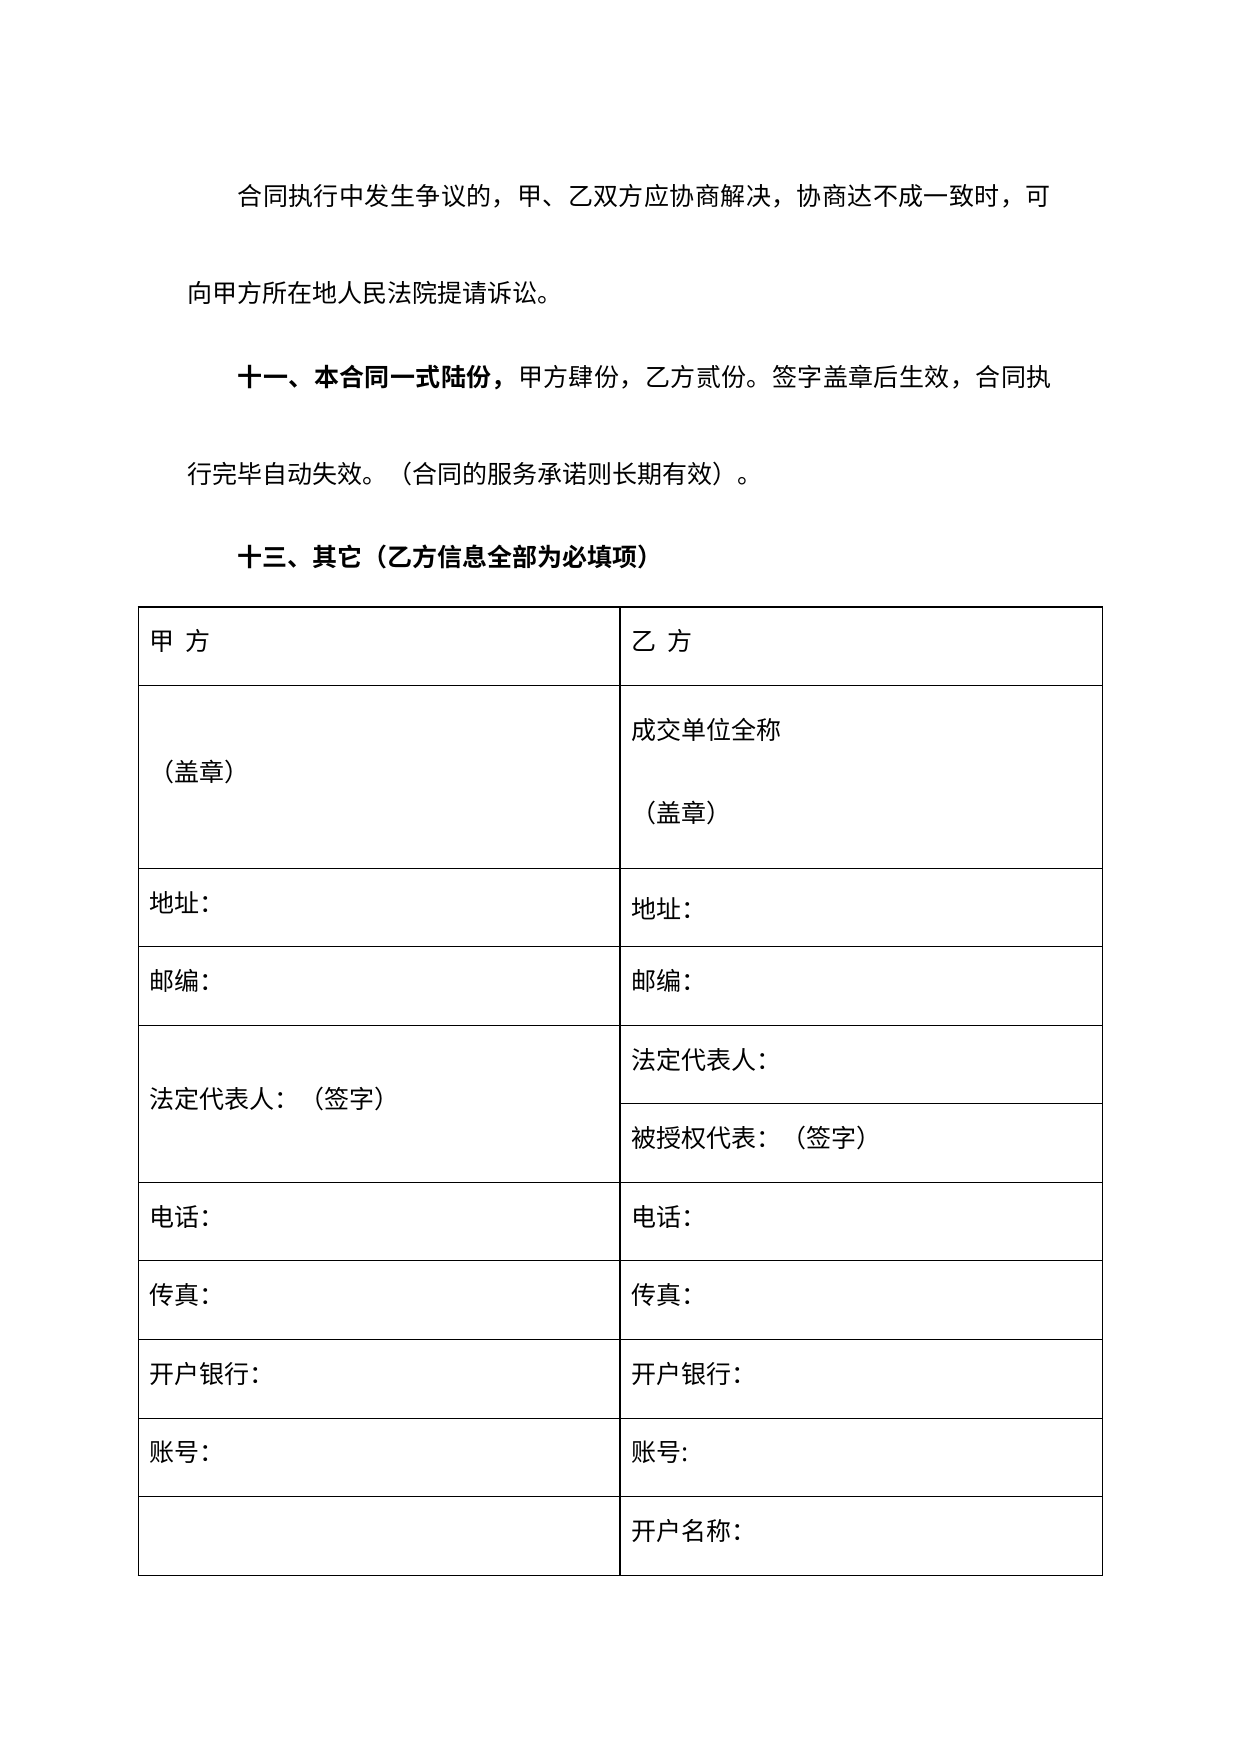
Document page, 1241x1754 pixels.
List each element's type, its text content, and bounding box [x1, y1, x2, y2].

table_cell 地址： [621, 869, 1102, 946]
table_cell 开户银行： [621, 1340, 1102, 1417]
table_cell 传真： [621, 1261, 1102, 1339]
table_cell （盖章） [139, 686, 619, 868]
table_cell 账号: [621, 1419, 1102, 1496]
table_cell [139, 1497, 619, 1574]
table_cell 电话： [139, 1183, 619, 1260]
text 十一、本合同一式陆份，甲方肆份，乙方贰份。签字盖章后生效，合同执行完毕自动失效。（合同的服务承诺则长期有效）。 [187, 343, 1053, 505]
table_cell 传真： [139, 1261, 619, 1339]
table_cell 法定代表人： [621, 1026, 1102, 1103]
table_cell 开户名称： [621, 1497, 1102, 1574]
text 十三、其它（乙方信息全部为必填项） [187, 523, 1053, 588]
table_header 乙 方 [621, 608, 1102, 685]
table_cell 邮编： [139, 947, 619, 1025]
table_cell 邮编： [621, 947, 1102, 1025]
table_cell 开户银行： [139, 1340, 619, 1417]
table_cell 电话： [621, 1183, 1102, 1260]
table_cell 成交单位全称 （盖章） [621, 686, 1102, 868]
text 合同执行中发生争议的，甲、乙双方应协商解决，协商达不成一致时，可向甲方所在地人民法院提请诉讼。 [187, 162, 1053, 324]
table_header 甲 方 [139, 608, 619, 685]
table_cell 被授权代表：（签字） [621, 1104, 1102, 1182]
table_cell 法定代表人：（签字） [139, 1026, 619, 1182]
table_cell 地址： [139, 869, 619, 946]
table_cell 账号： [139, 1419, 619, 1496]
